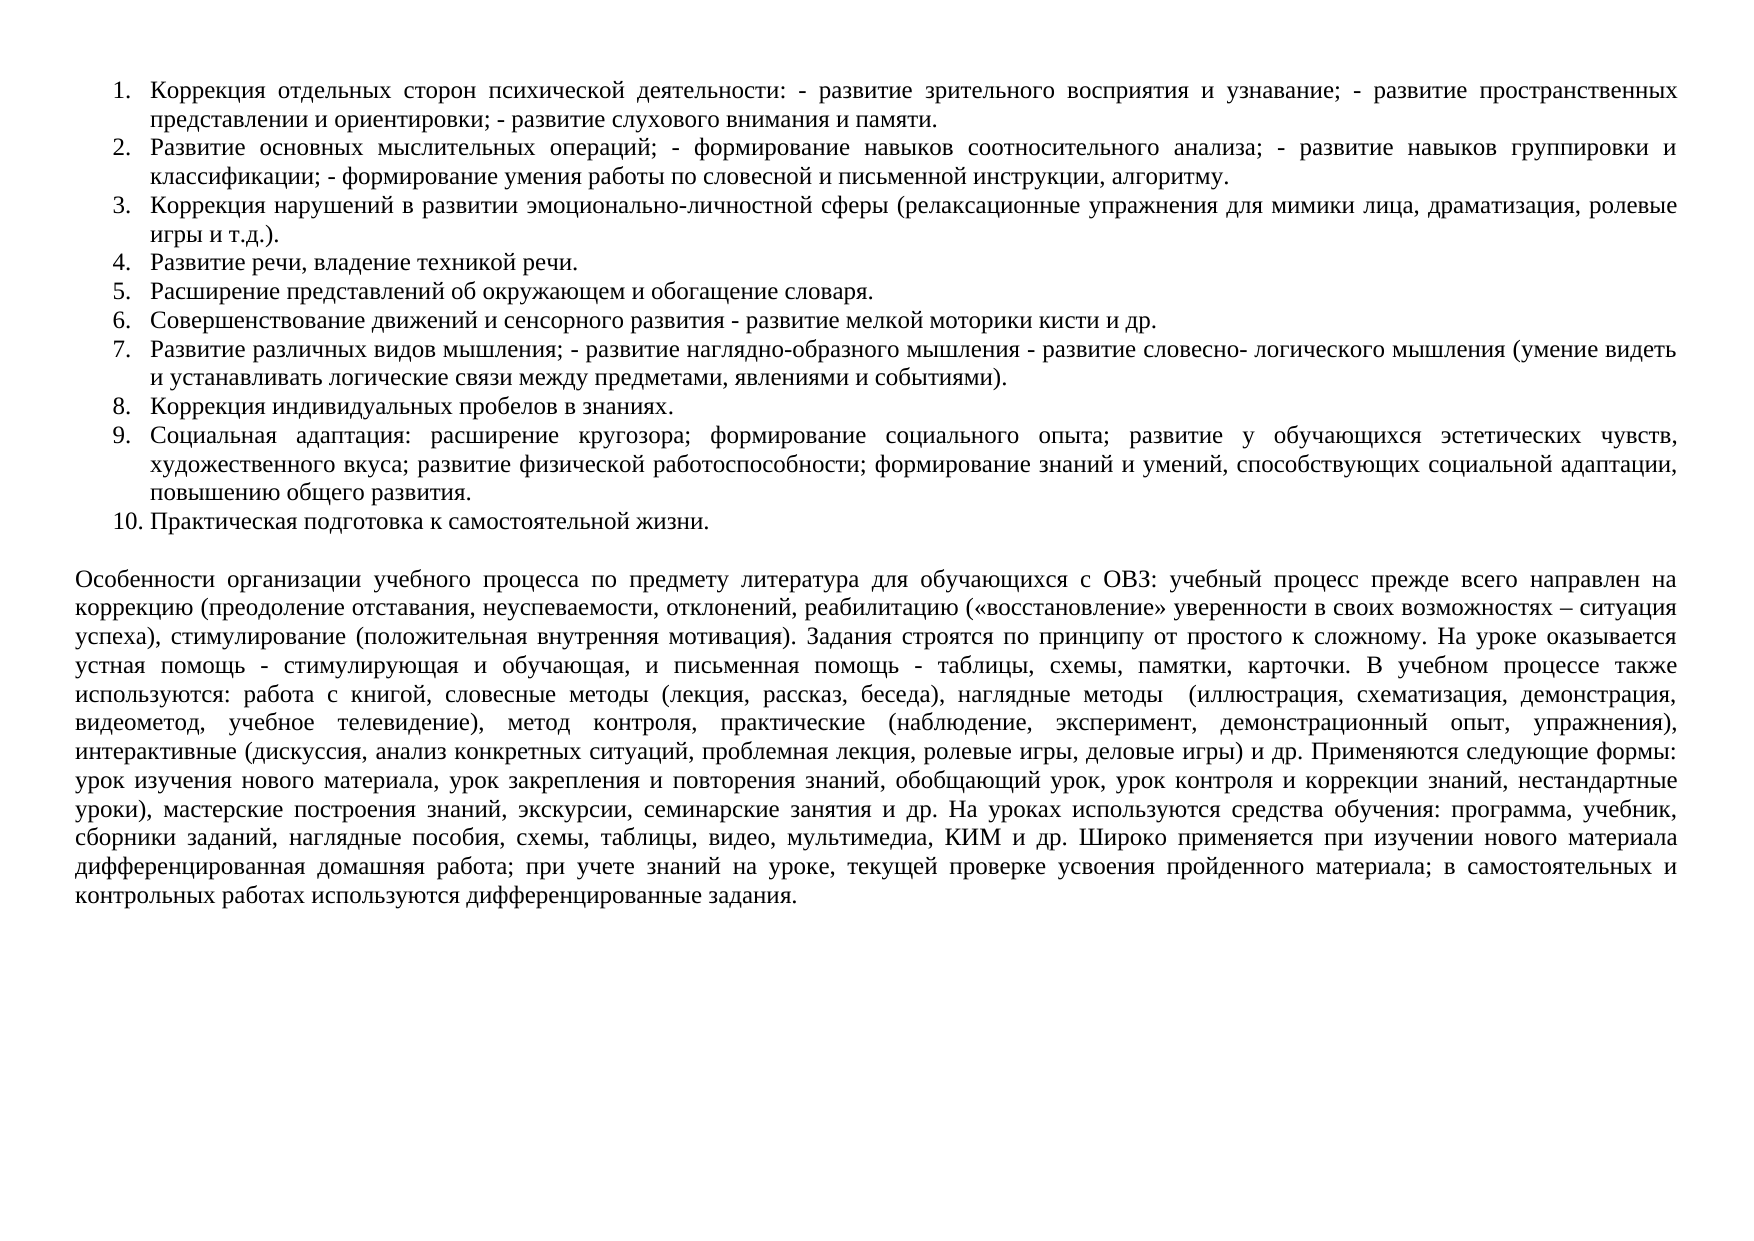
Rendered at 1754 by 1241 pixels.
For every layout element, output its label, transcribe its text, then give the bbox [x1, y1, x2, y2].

subtitle Коррекция отдельных сторон психической деятельности: - развитие зрительного восприятия и узнавание; - развитие пространственных представлении и ориентировки; - развитие слухового внимания и памяти. [112, 75, 1679, 132]
subtitle Развитие различных видов мышления; - развитие наглядно-образного мышления - развитие словесно- логического мышления (умение видеть и устанавливать логические связи между предметами, явлениями и событиями). [112, 334, 1679, 391]
subtitle Социальная адаптация: расширение кругозора; формирование социального опыта; развитие у обучающихся эстетических чувств, художественного вкуса; развитие физической работоспособности; формирование знаний и умений, способствующих социальной адаптации, повышению общего развития. [112, 420, 1679, 506]
subtitle Практическая подготовка к самостоятельной жизни. [112, 506, 1679, 535]
subtitle Коррекция нарушений в развитии эмоционально-личностной сферы (релаксационные упражнения для мимики лица, драматизация, ролевые игры и т.д.). [112, 190, 1679, 247]
text Особенности организации учебного процесса по предмету литература для обучающихся с ОВЗ: учебный процесс прежде всего направлен на коррекцию (преодоление отставания, неуспеваемости, отклонений, реабилитацию («восстановление» уверенности в своих возможностях – ситуация успеха), стимулирование (положительная внутренняя мотивация). Задания строятся по принципу от простого к сложному. На уроке оказывается устная помощь - стимулирующая и обучающая, и письменная помощь - таблицы, схемы, памятки, карточки. В учебном процессе также используются: работа с книгой, словесные методы (лекция, рассказ, беседа), наглядные методы (иллюстрация, схематизация, демонстрация, видеометод, учебное телевидение), метод контроля, практические (наблюдение, эксперимент, демонстрационный опыт, упражнения), интерактивные (дискуссия, анализ конкретных ситуаций, проблемная лекция, ролевые игры, деловые игры) и др. Применяются следующие формы: урок изучения нового материала, урок закрепления и повторения знаний, обобщающий урок, урок контроля и коррекции знаний, нестандартные уроки), мастерские построения знаний, экскурсии, семинарские занятия и др. На уроках используются средства обучения: программа, учебник, сборники заданий, наглядные пособия, схемы, таблицы, видео, мультимедиа, КИМ и др. Широко применяется при изучении нового материала дифференцированная домашняя работа; при учете знаний на уроке, текущей проверке усвоения пройденного материала; в самостоятельных и контрольных работах используются дифференцированные задания. [75, 564, 1679, 909]
subtitle Совершенствование движений и сенсорного развития - развитие мелкой моторики кисти и др. [112, 305, 1679, 334]
subtitle Коррекция индивидуальных пробелов в знаниях. [112, 391, 1679, 420]
subtitle Развитие основных мыслительных операций; - формирование навыков соотносительного анализа; - развитие навыков группировки и классификации; - формирование умения работы по словесной и письменной инструкции, алгоритму. [112, 132, 1679, 190]
subtitle Расширение представлений об окружающем и обогащение словаря. [112, 276, 1679, 305]
subtitle Развитие речи, владение техникой речи. [112, 247, 1679, 276]
